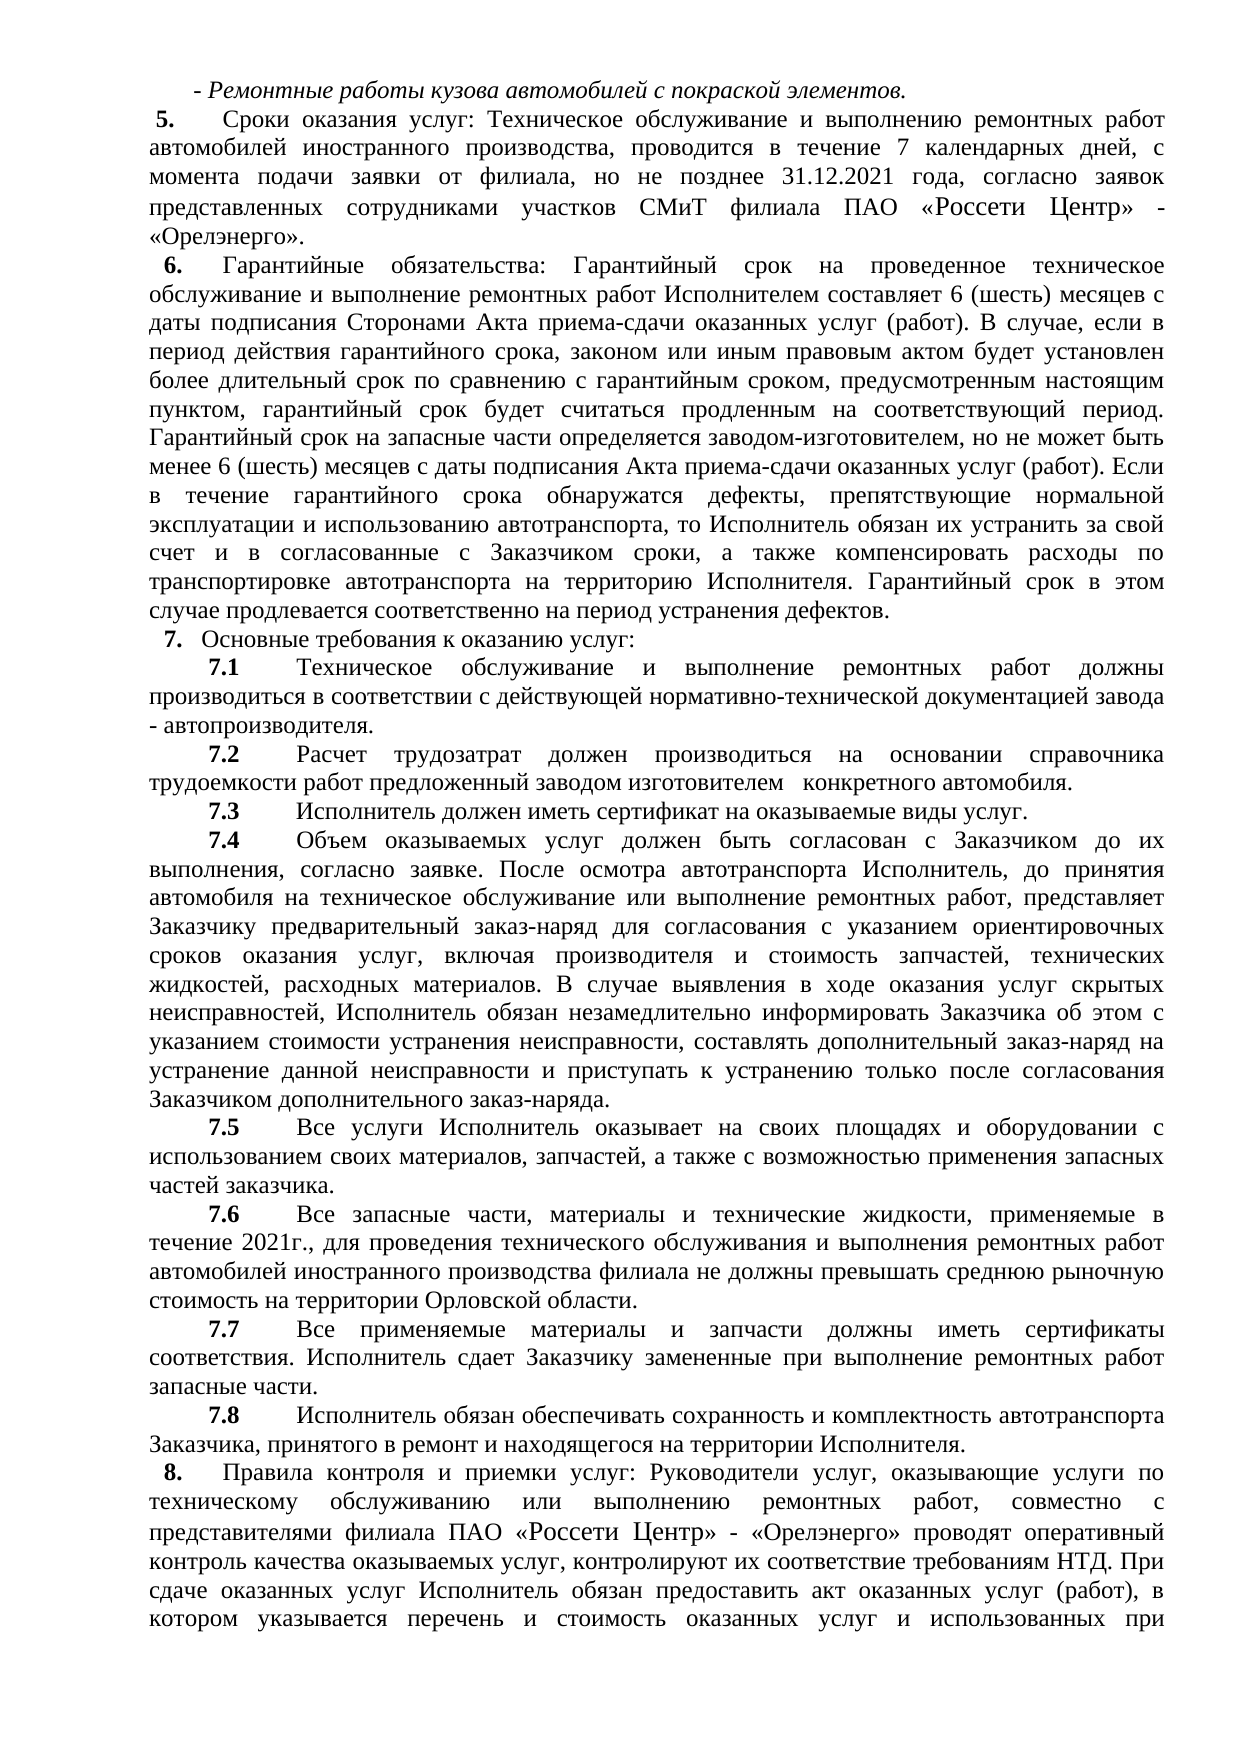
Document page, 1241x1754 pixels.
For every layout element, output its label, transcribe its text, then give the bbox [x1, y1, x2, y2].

list Гарантийные обязательства: Гарантийный срок на проведенное техническое обслуживание и выполнение ремонтных работ Исполнителем составляет 6 (шесть) месяцев с даты подписания Сторонами Акта приема-сдачи оказанных услуг (работ). В случае, если в период действия гарантийного срока, законом или иным правовым актом будет установлен более длительный срок по сравнению с гарантийным сроком, предусмотренным настоящим пунктом, гарантийный срок будет считаться продленным на соответствующий период. Гарантийный срок на запасные части определяется заводом-изготовителем, но не может быть менее 6 (шесть) месяцев с даты подписания Акта приема-сдачи оказанных услуг (работ). Если в течение гарантийного срока обнаружатся дефекты, препятствующие нормальной эксплуатации и использованию автотранспорта, то Исполнитель обязан их устранить за свой счет и в согласованные с Заказчиком сроки, а также компенсировать расходы по транспортировке автотранспорта на территорию Исполнителя. Гарантийный срок в этом случае продлевается соответственно на период устранения дефектов. [149, 250, 1165, 624]
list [149, 1457, 1165, 1632]
text - Ремонтные работы кузова автомобилей с покраской элементов. [112, 75, 1165, 104]
list Все услуги Исполнитель оказывает на своих площадях и оборудовании с использованием своих материалов, запчастей, а также с возможностью применения запасных частей заказчика. [149, 1112, 1165, 1199]
list Техническое обслуживание и выполнение ремонтных работ должны производиться в соответствии с действующей нормативно-технической документацией завода - автопроизводителя. [149, 652, 1165, 739]
list Все запасные части, материалы и технические жидкости, применяемые в течение 2021г., для проведения технического обслуживания и выполнения ремонтных работ автомобилей иностранного производства филиала не должны превышать среднюю рыночную стоимость на территории Орловской области. [149, 1199, 1165, 1314]
list Сроки оказания услуг: Техническое обслуживание и выполнению ремонтных работ автомобилей иностранного производства, проводится в течение 7 календарных дней, с момента подачи заявки от филиала, но не позднее 31.12.2021 года, согласно заявок представленных сотрудниками участков СМиТ филиала ПАО «Россети Центр» - «Орелэнерго». [149, 104, 1165, 250]
list Расчет трудозатрат должен производиться на основании справочника трудоемкости работ предложенный заводом изготовителем конкретного автомобиля. [149, 739, 1165, 796]
list Исполнитель должен иметь сертификат на оказываемые виды услуг. [208, 796, 1165, 825]
list Все применяемые материалы и запчасти должны иметь сертификаты соответствия. Исполнитель сдает Заказчику замененные при выполнение ремонтных работ запасные части. [149, 1314, 1165, 1400]
list Основные требования к оказанию услуг: [164, 624, 1165, 652]
list Объем оказываемых услуг должен быть согласован с Заказчиком до их выполнения, согласно заявке. После осмотра автотранспорта Исполнитель, до принятия автомобиля на техническое обслуживание или выполнение ремонтных работ, представляет Заказчику предварительный заказ-наряд для согласования с указанием ориентировочных сроков оказания услуг, включая производителя и стоимость запчастей, технических жидкостей, расходных материалов. В случае выявления в ходе оказания услуг скрытых неисправностей, Исполнитель обязан незамедлительно информировать Заказчика об этом с указанием стоимости устранения неисправности, составлять дополнительный заказ-наряд на устранение данной неисправности и приступать к устранению только после согласования Заказчиком дополнительного заказ-наряда. [149, 825, 1165, 1112]
list Исполнитель обязан обеспечивать сохранность и комплектность автотранспорта Заказчика, принятого в ремонт и находящегося на территории Исполнителя. [149, 1400, 1165, 1457]
